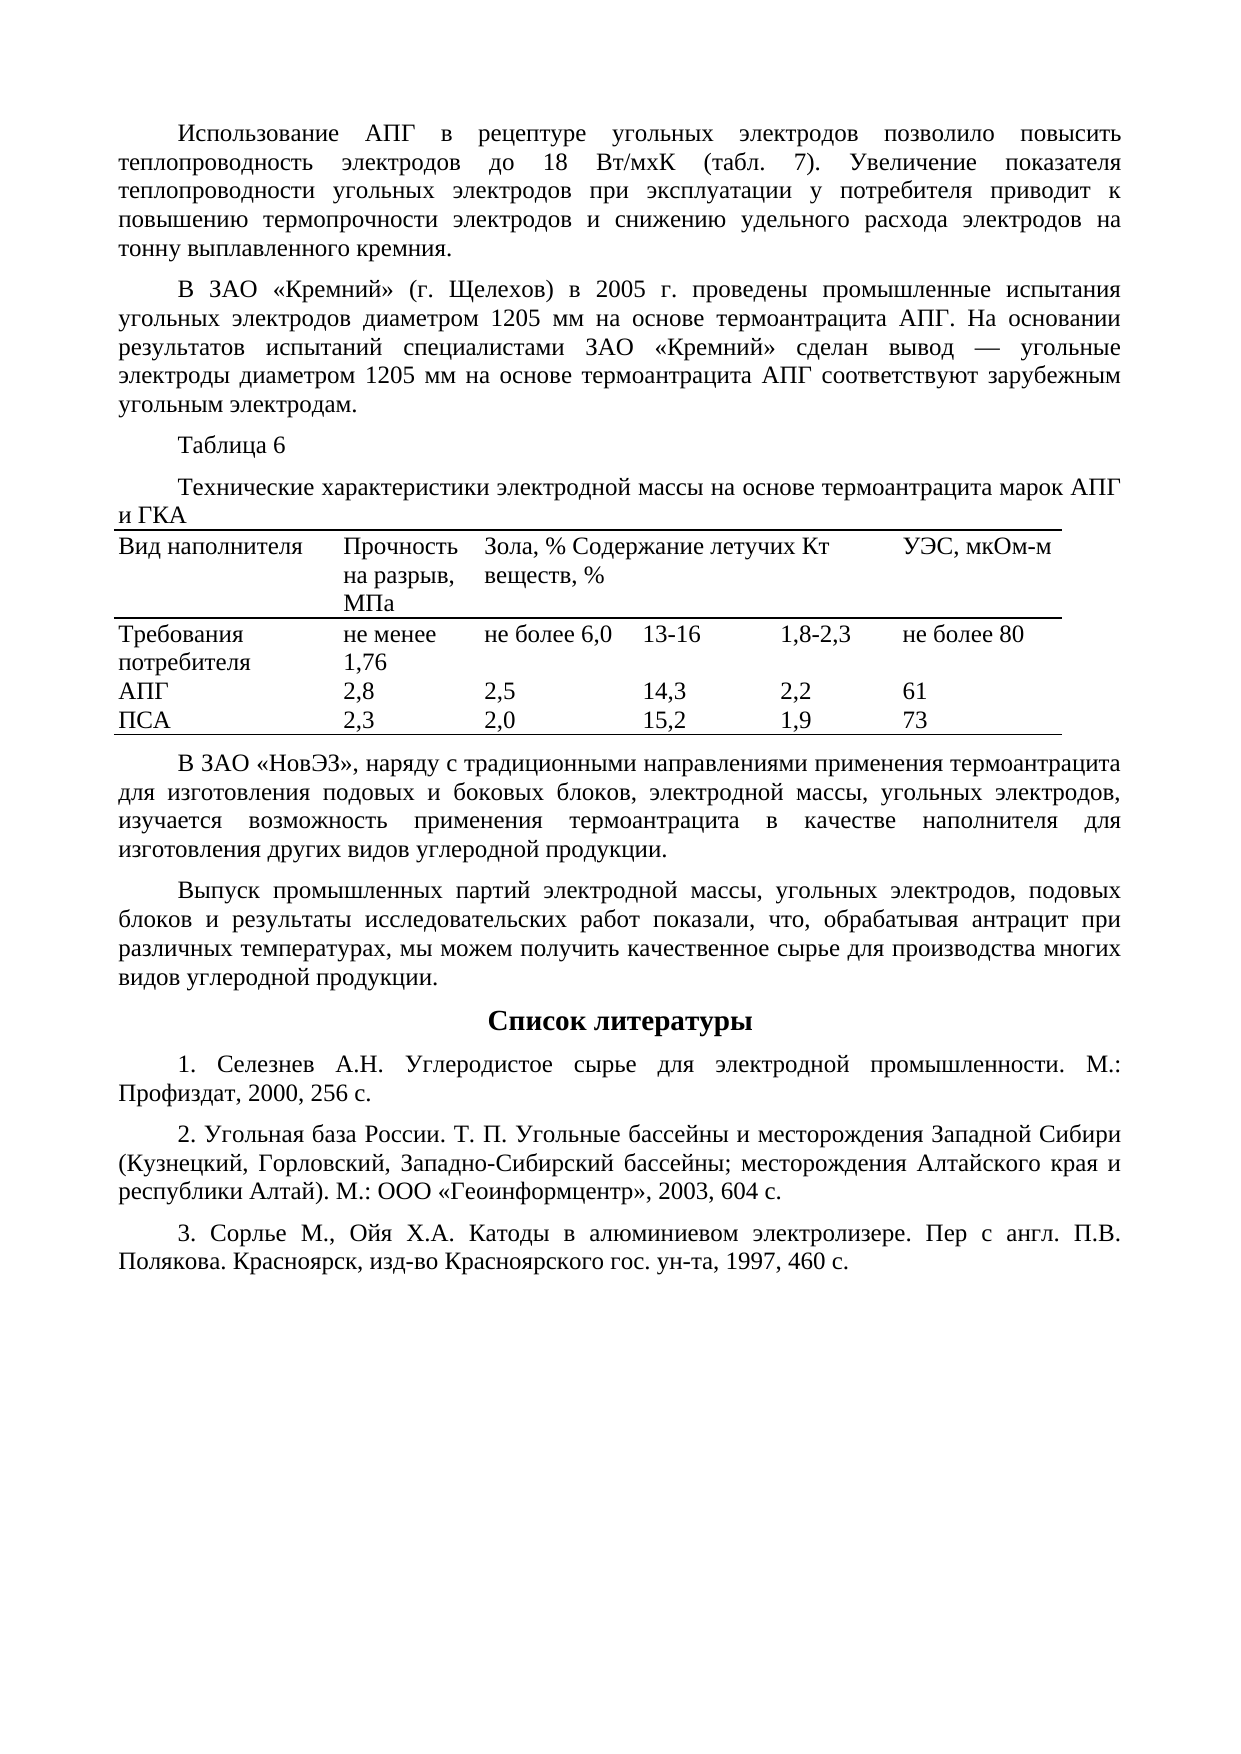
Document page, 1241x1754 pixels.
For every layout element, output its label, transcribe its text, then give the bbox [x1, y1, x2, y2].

table_cell не более 6,0 [480, 619, 638, 676]
text Таблица 6 [118, 431, 1122, 459]
table_cell 15,2 [638, 705, 776, 734]
table_cell 2,3 [339, 705, 480, 734]
table_header УЭС, мкОм-м [898, 531, 1062, 617]
text Использование АПГ в рецептуре угольных электродов позволило повысить теплопроводность электродов до 18 Вт/мхК (табл. 7). Увеличение показателя теплопроводности угольных электродов при эксплуатации у потребителя приводит к повышению термопрочности электродов и снижению удельного расхода электродов на тонну выплавленного кремния. [118, 118, 1122, 262]
table_cell 14,3 [638, 676, 776, 705]
text Список литературы [118, 1003, 1122, 1036]
table_cell ПСА [114, 705, 339, 734]
table_cell 13-16 [638, 619, 776, 676]
table_cell 2,8 [339, 676, 480, 705]
table_cell 73 [898, 705, 1062, 734]
text Технические характеристики электродной массы на основе термоантрацита марок АПГ и ГКА [118, 472, 1122, 529]
table_cell не более 80 [898, 619, 1062, 676]
table_cell АПГ [114, 676, 339, 705]
text Выпуск промышленных партий электродной массы, угольных электродов, подовых блоков и результаты исследовательских работ показали, что, обрабатывая антрацит при различных температурах, мы можем получить качественное сырье для производства многих видов углеродной продукции. [118, 875, 1122, 990]
table_cell 2,5 [480, 676, 638, 705]
table_cell не менее 1,76 [339, 619, 480, 676]
text 1. Селезнев А.Н. Углеродистое сырье для электродной промышленности. М.: Профиздат, 2000, 256 с. [118, 1049, 1122, 1106]
table_cell 2,2 [776, 676, 898, 705]
text В ЗАО «Кремний» (г. Щелехов) в 2005 г. проведены промышленные испытания угольных электродов диаметром 1205 мм на основе термоантрацита АПГ. На основании результатов испытаний специалистами ЗАО «Кремний» сделан вывод — угольные электроды диаметром 1205 мм на основе термоантрацита АПГ соответствуют зарубежным угольным электродам. [118, 274, 1122, 418]
table_cell Требования потребителя [114, 619, 339, 676]
text 3. Сорлье М., Ойя Х.А. Катоды в алюминиевом электролизере. Пер с англ. П.В. Полякова. Красноярск, изд-во Красноярского гос. ун-та, 1997, 460 с. [118, 1218, 1122, 1275]
table_header Прочность на разрыв, МПа [339, 531, 480, 617]
text 2. Угольная база России. Т. П. Угольные бассейны и месторождения Западной Сибири (Кузнецкий, Горловский, Западно-Сибирский бассейны; месторождения Алтайского края и республики Алтай). М.: ООО «Геоинформцентр», 2003, 604 с. [118, 1119, 1122, 1205]
table_cell 61 [898, 676, 1062, 705]
table_cell 2,0 [480, 705, 638, 734]
text В ЗАО «НовЭЗ», наряду с традиционными направлениями применения термоантрацита для изготовления подовых и боковых блоков, электродной массы, угольных электродов, изучается возможность применения термоантрацита в качестве наполнителя для изготовления других видов углеродной продукции. [118, 748, 1122, 863]
table_cell 1,9 [776, 705, 898, 734]
table_header Зола, % Содержание летучих Кт веществ, % [480, 531, 898, 617]
table_cell 1,8-2,3 [776, 619, 898, 676]
table_header Вид наполнителя [114, 531, 339, 617]
